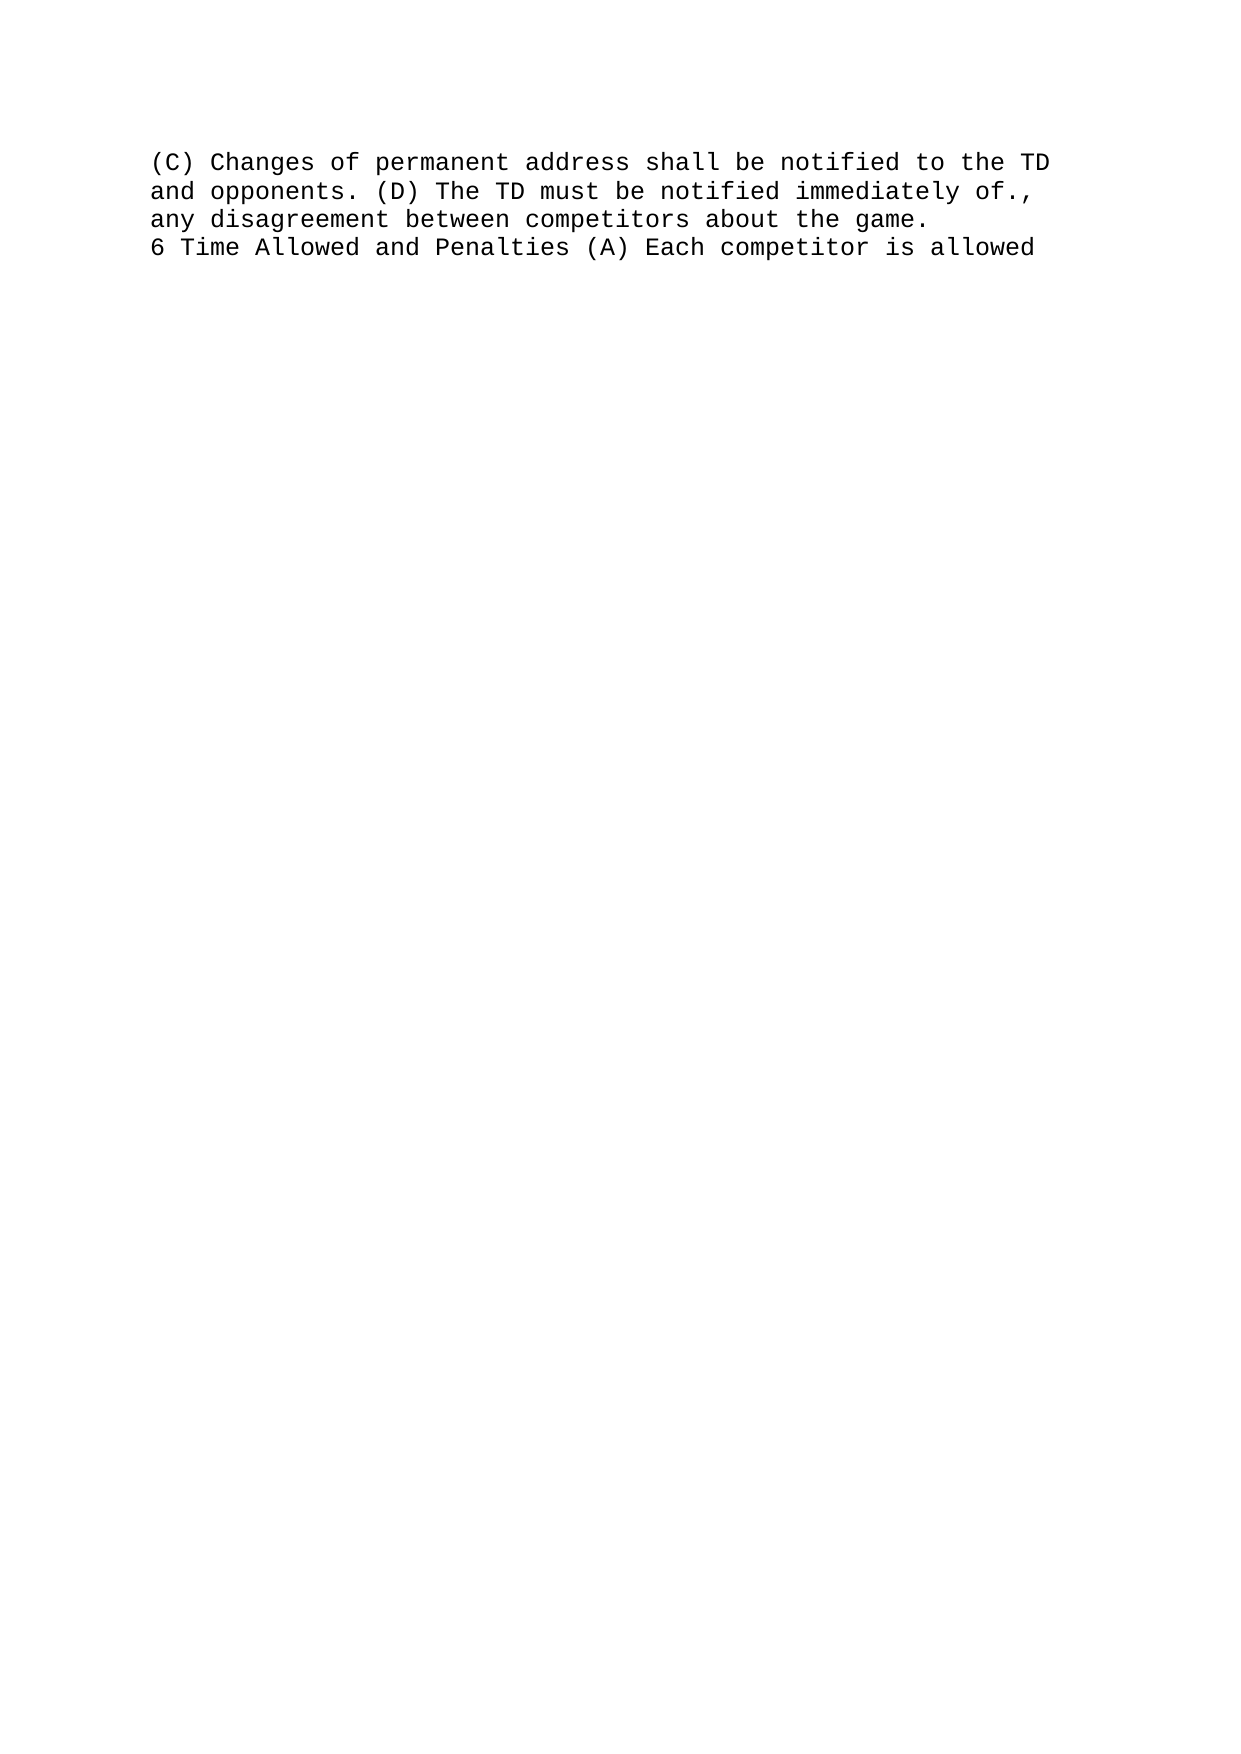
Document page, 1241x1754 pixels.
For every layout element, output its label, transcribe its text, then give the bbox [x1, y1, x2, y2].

text 6 Time Allowed and Penalties (A) Each competitor is allowed [150, 235, 1090, 263]
text (C) Changes of permanent address shall be notified to the TD and opponents. (D) The TD must be notified immediately of., any disagreement between competitors about the game. [150, 150, 1090, 235]
